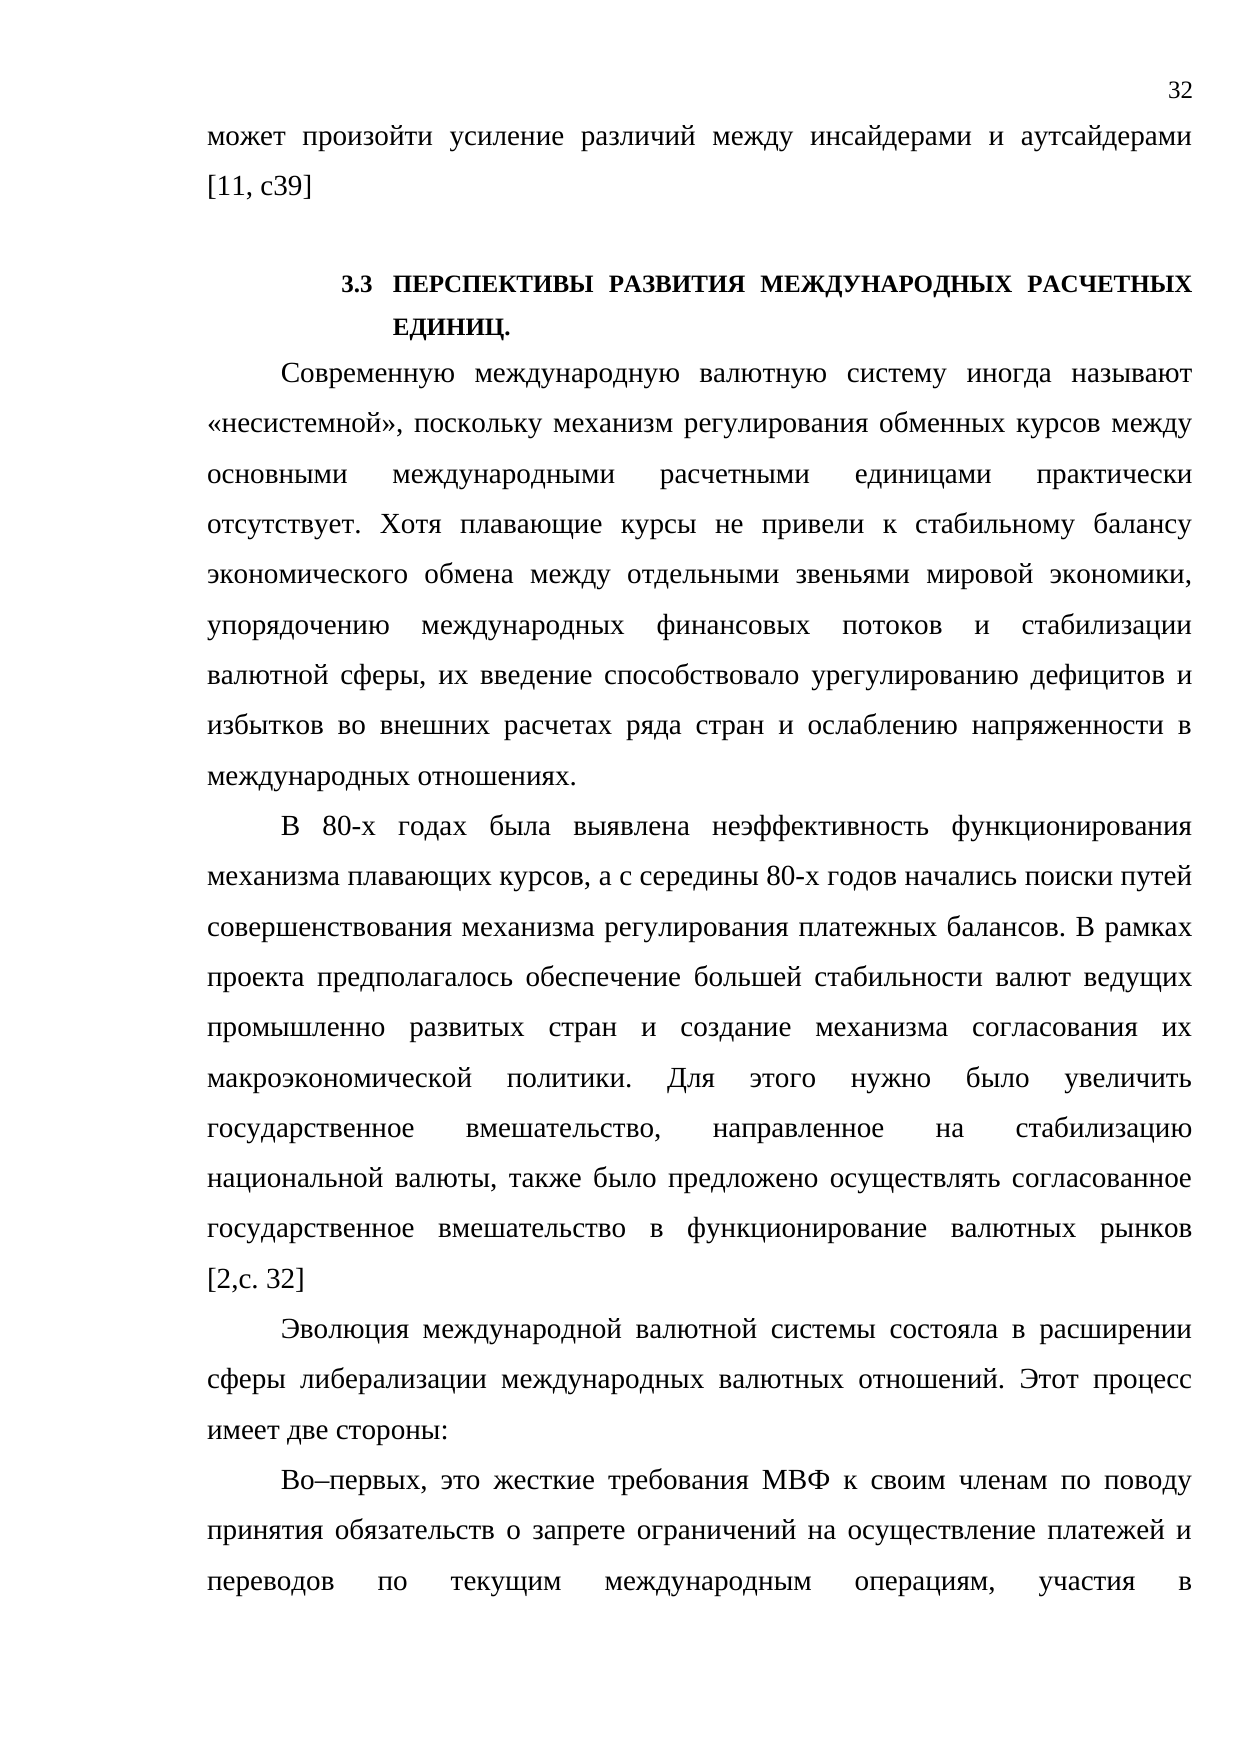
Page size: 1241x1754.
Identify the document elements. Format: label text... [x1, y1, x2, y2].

text Современную международную валютную систему иногда называют «несистемной», поскольку механизм регулирования обменных курсов между основными международными расчетными единицами практически отсутствует. Хотя плавающие курсы не привели к стабильному балансу экономического обмена между отдельными звеньями мировой экономики, упорядочению международных финансовых потоков и стабилизации валютной сферы, их введение способствовало урегулированию дефицитов и избытков во внешних расчетах ряда стран и ослаблению напряженности в международных отношениях. [207, 355, 1193, 791]
text Эволюция международной валютной системы состояла в расширении сферы либерализации международных валютных отношений. Этот процесс имеет две стороны: [207, 1311, 1193, 1445]
list ПЕРСПЕКТИВЫ РАЗВИТИЯ МЕЖДУНАРОДНЫХ РАСЧЕТНЫХ ЕДИНИЦ. [341, 269, 1193, 341]
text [207, 118, 1193, 202]
text В 80-х годах была выявлена неэффективность функционирования механизма плавающих курсов, а с середины 80-х годов начались поиски путей совершенствования механизма регулирования платежных балансов. В рамках проекта предполагалось обеспечение большей стабильности валют ведущих промышленно развитых стран и создание механизма согласования их макроэкономической политики. Для этого нужно было увеличить государственное вмешательство, направленное на стабилизацию национальной валюты, также было предложено осуществлять согласованное государственное вмешательство в функционирование валютных рынков [2,c. 32] [207, 808, 1193, 1294]
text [207, 1462, 1193, 1596]
